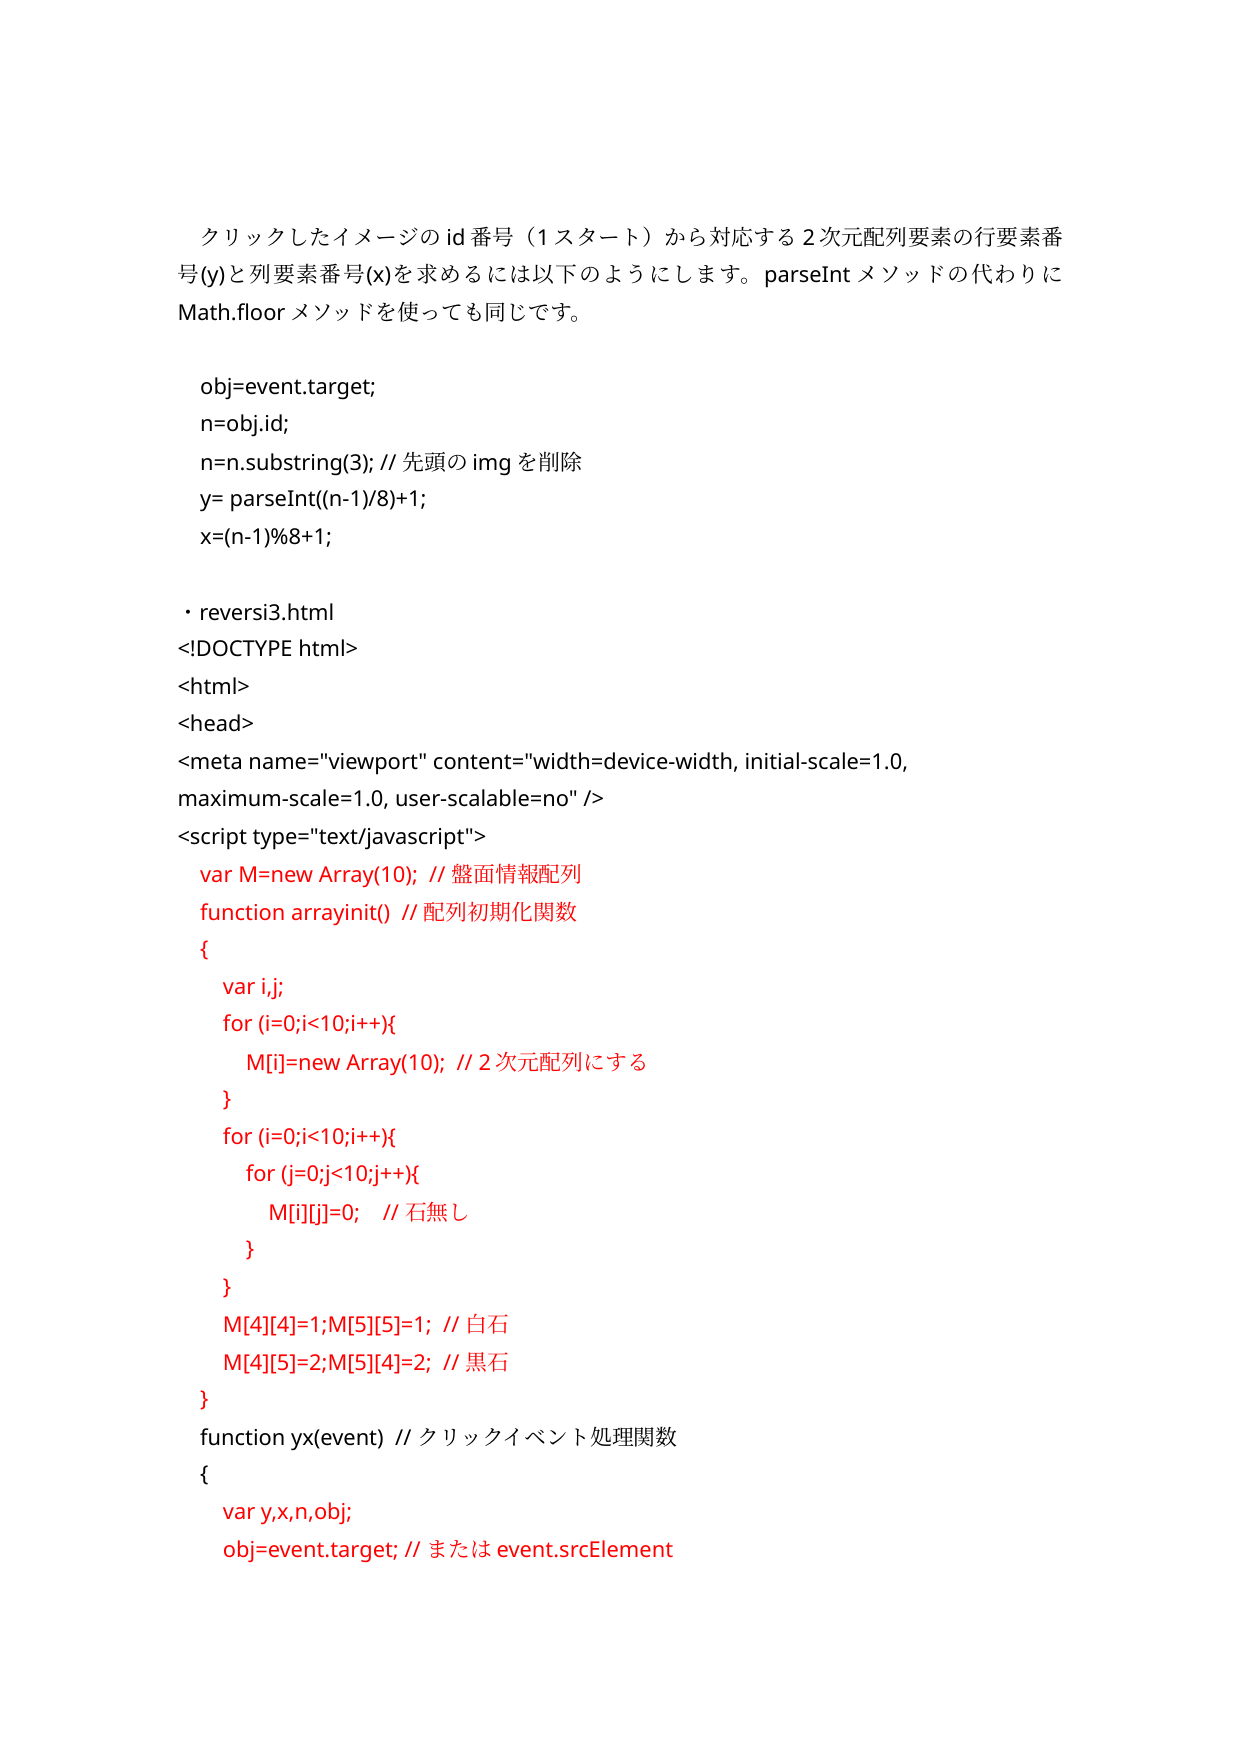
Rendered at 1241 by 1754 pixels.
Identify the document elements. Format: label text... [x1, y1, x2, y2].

text x=(n-1)%8+1; [177, 517, 1063, 554]
text } [177, 1079, 1063, 1117]
text M[4][4]=1;M[5][5]=1; // 白石 [177, 1304, 1063, 1342]
text <head> [177, 704, 1063, 742]
text { [177, 929, 1063, 967]
text } [177, 1267, 1063, 1304]
text } [177, 1379, 1063, 1417]
text } [177, 1229, 1063, 1267]
text <script type="text/javascript"> [177, 817, 1063, 854]
text <!DOCTYPE html> [177, 629, 1063, 667]
text クリックしたイメージのid番号（1スタート）から対応する2次元配列要素の行要素番号(y)と列要素番号(x)を求めるには以下のようにします。parseIntメソッドの代わりにMath.floorメソッドを使っても同じです。 [177, 217, 1063, 329]
text obj=event.target; // またはevent.srcElement [177, 1529, 1063, 1567]
text var M=new Array(10); // 盤面情報配列 [177, 854, 1063, 892]
text function arrayinit() // 配列初期化関数 [177, 892, 1063, 929]
text M[4][5]=2;M[5][4]=2; // 黒石 [177, 1342, 1063, 1379]
text M[i]=new Array(10); // 2次元配列にする [177, 1042, 1063, 1079]
text <html> [177, 667, 1063, 704]
text for (i=0;i<10;i++){ [177, 1004, 1063, 1042]
text y= parseInt((n-1)/8)+1; [177, 479, 1063, 517]
text var y,x,n,obj; [177, 1492, 1063, 1529]
text n=obj.id; [177, 404, 1063, 442]
text obj=event.target; [177, 367, 1063, 404]
text <meta name="viewport" content="width=device-width, initial-scale=1.0, [177, 742, 1063, 779]
text M[i][j]=0; // 石無し [177, 1192, 1063, 1229]
text n=n.substring(3); // 先頭のimgを削除 [177, 442, 1063, 479]
text { [177, 1454, 1063, 1492]
text maximum-scale=1.0, user-scalable=no" /> [177, 779, 1063, 817]
text ・reversi3.html [177, 592, 1063, 629]
text for (i=0;i<10;i++){ [177, 1117, 1063, 1154]
text for (j=0;j<10;j++){ [177, 1154, 1063, 1192]
text function yx(event) // クリックイベント処理関数 [177, 1417, 1063, 1454]
text var i,j; [177, 967, 1063, 1004]
